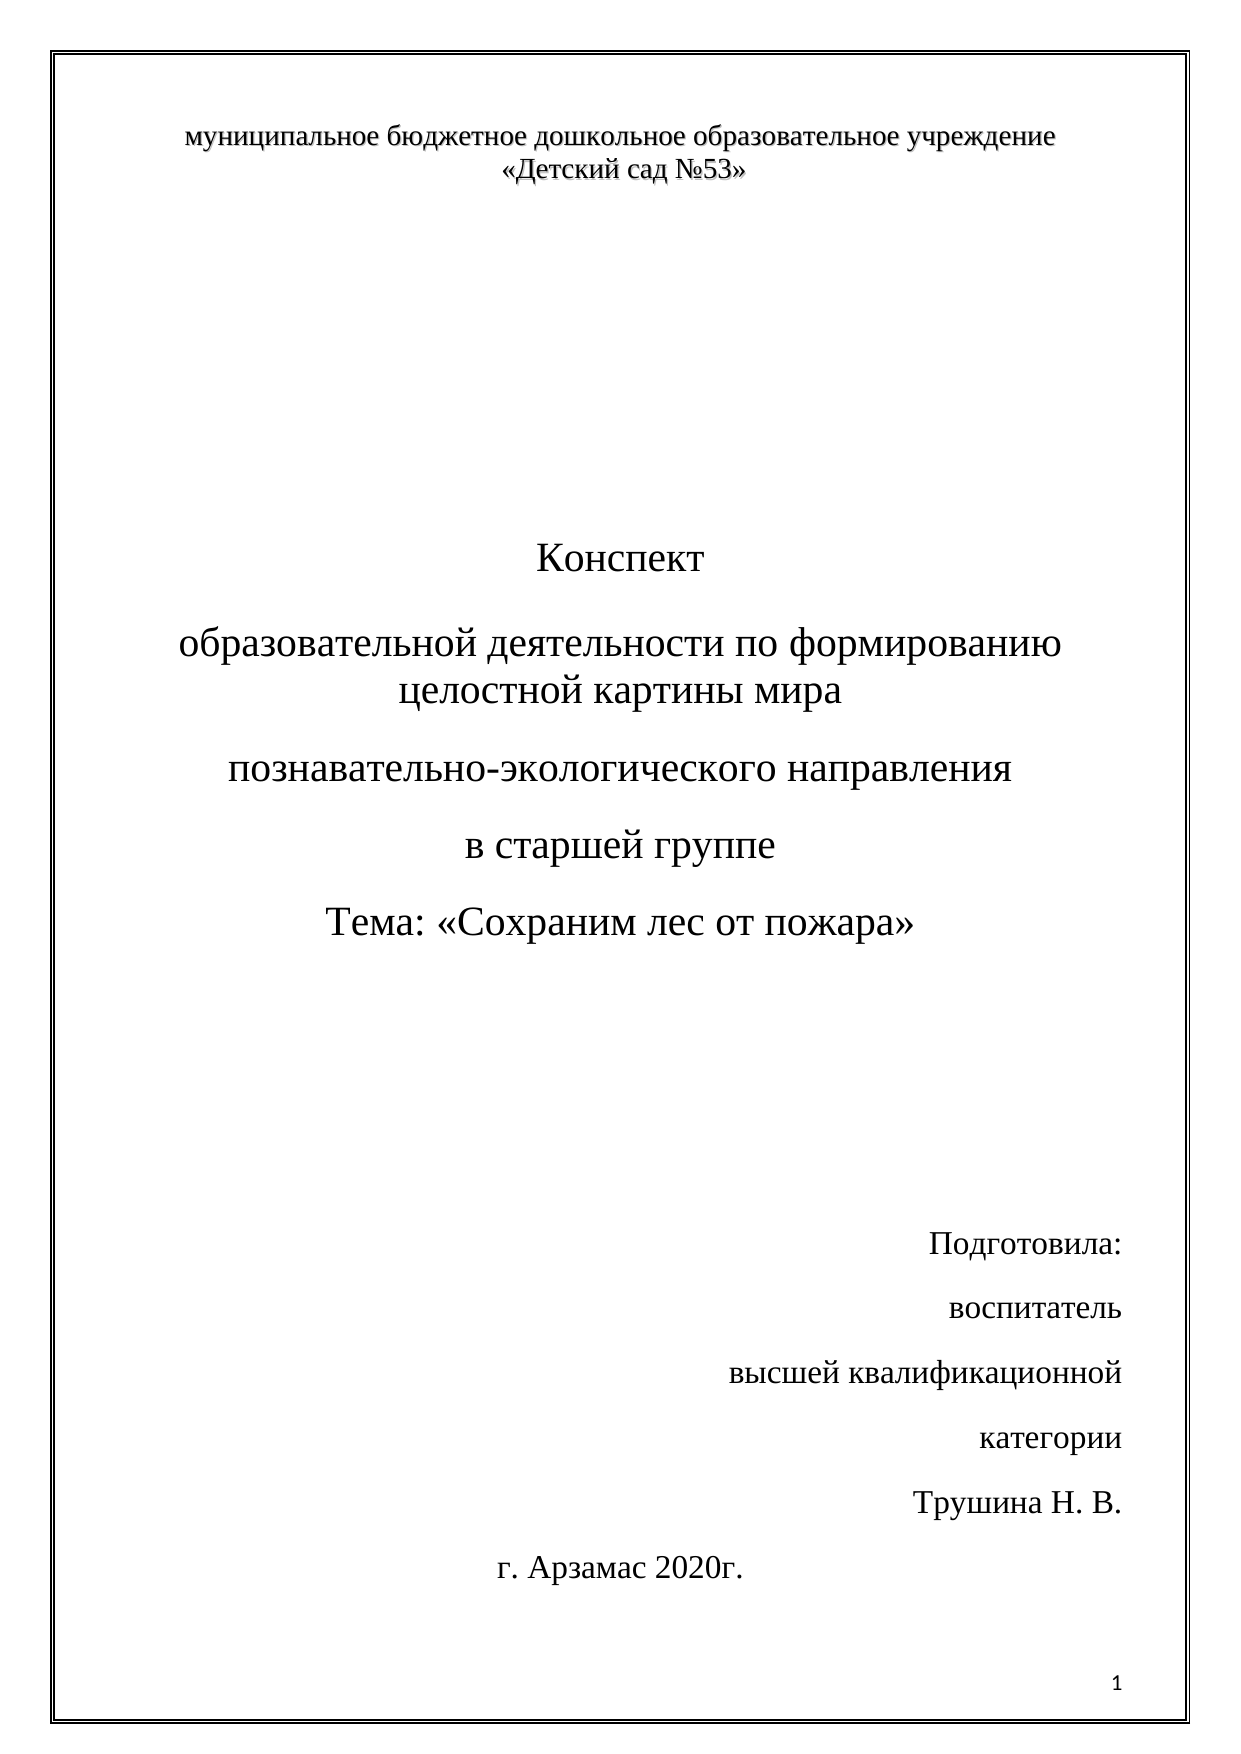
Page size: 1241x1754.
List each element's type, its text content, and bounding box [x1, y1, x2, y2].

text Тема: «Сохраним лес от пожара» [118, 896, 1122, 944]
text воспитатель [118, 1288, 1122, 1326]
text образовательной деятельности по формированию целостной картины мира [118, 617, 1122, 713]
text муниципальное бюджетное дошкольное образовательное учреждение [118, 118, 1122, 152]
text познавательно-экологического направления [118, 742, 1122, 790]
text категории [118, 1418, 1122, 1456]
text Подготовила: [118, 1223, 1122, 1261]
text Конспект [118, 533, 1122, 581]
text в старшей группе [118, 819, 1122, 867]
text «Детский сад №53» [118, 152, 1122, 185]
text высшей квалификационной [118, 1353, 1122, 1391]
text г. Арзамас 2020г. [118, 1547, 1122, 1586]
text Трушина Н. В. [118, 1482, 1122, 1521]
